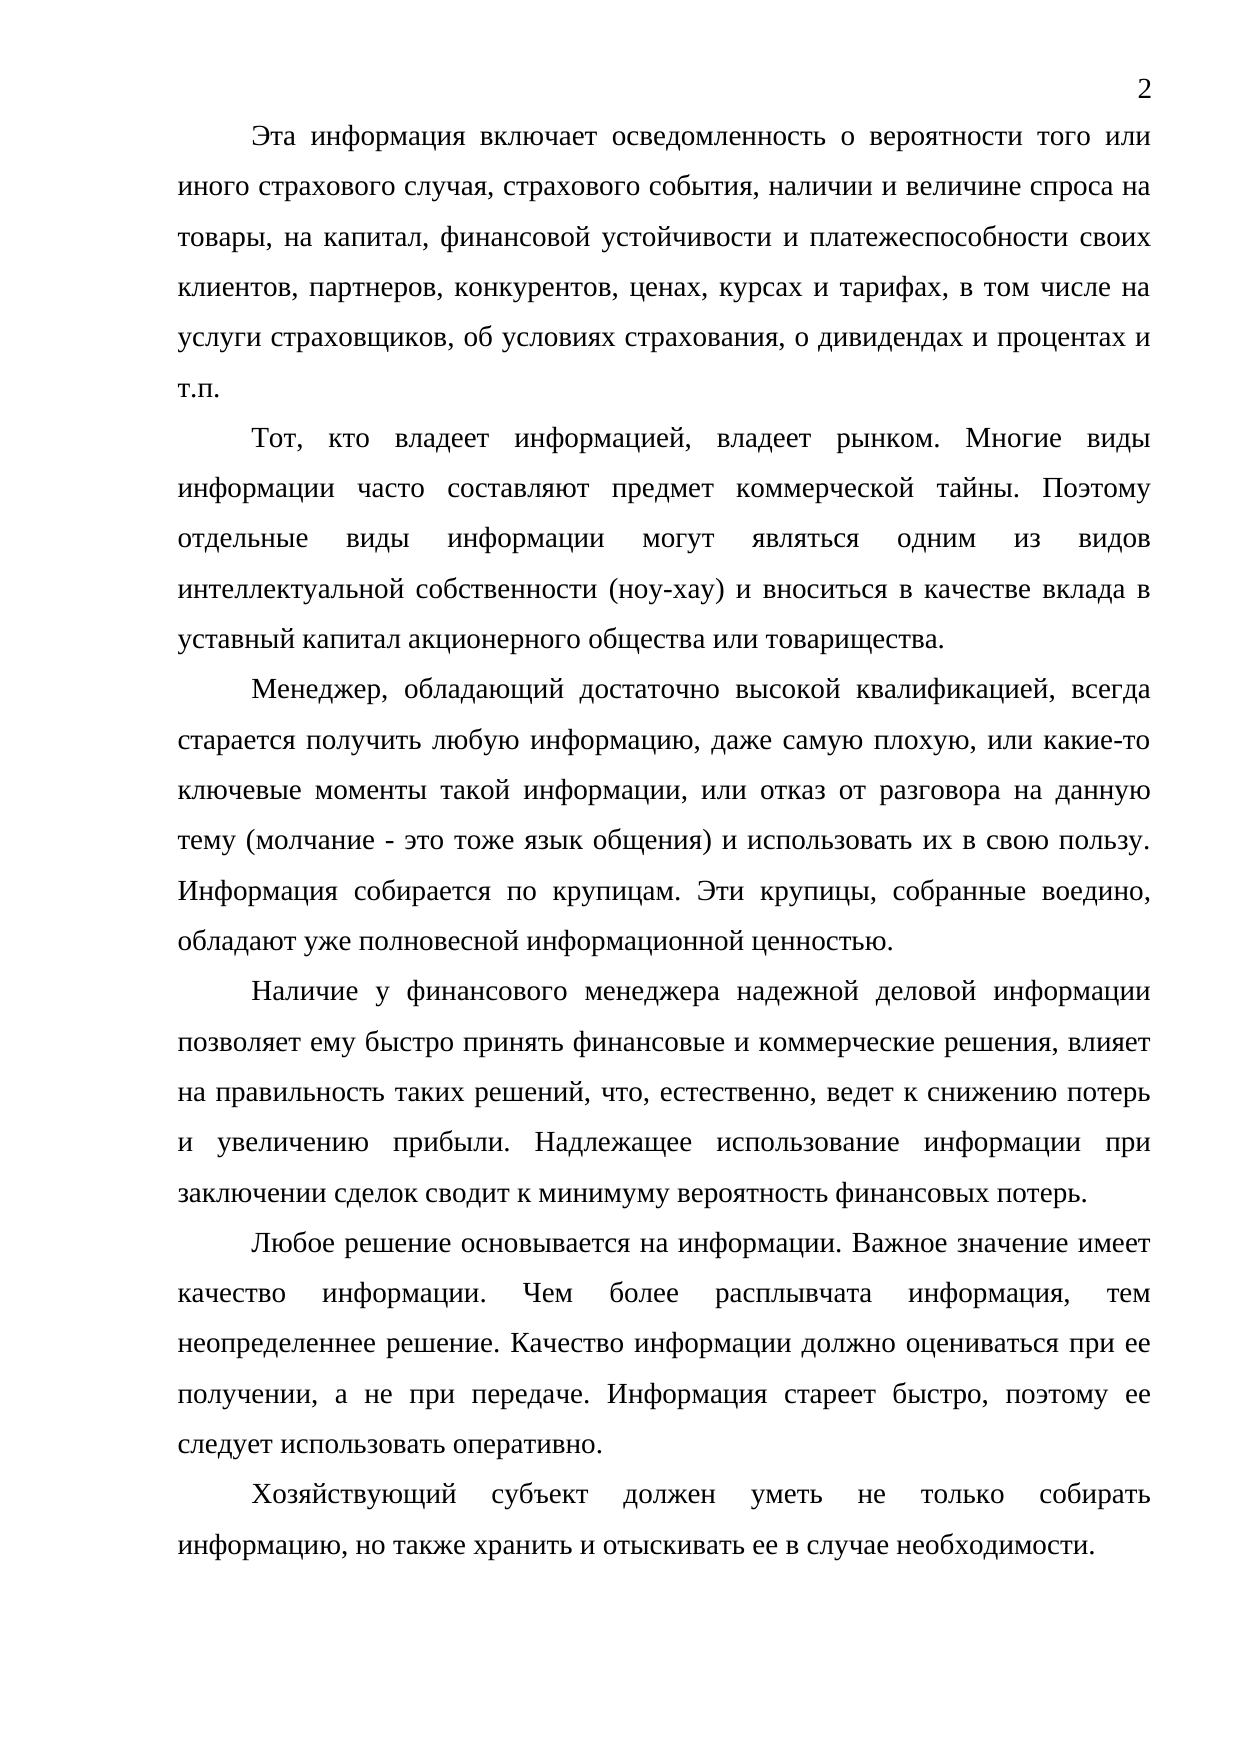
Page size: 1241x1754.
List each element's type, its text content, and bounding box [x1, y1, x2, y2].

text Менеджер, обладающий достаточно высокой квалификацией, всегда старается получить любую информацию, даже самую плохую, или какие-то ключевые моменты такой информации, или отказ от разговора на данную тему (молчание - это тоже язык общения) и использовать их в свою пользу. Информация собирается по крупицам. Эти крупицы, собранные воедино, обладают уже полновесной информационной ценностью. [177, 672, 1152, 957]
text Любое решение основывается на информации. Важное значение имеет качество информации. Чем более расплывчата информация, тем неопределеннее решение. Качество информации должно оцениваться при ее получении, а не при передаче. Информация стареет быстро, поэтому ее следует использовать оперативно. [177, 1225, 1152, 1460]
text Хозяйствующий субъект должен уметь не только собирать информацию, но также хранить и отыскивать ее в случае необходимости. [177, 1477, 1152, 1560]
text Наличие у финансового менеджера надежной деловой информации позволяет ему быстро принять финансовые и коммерческие решения, влияет на правильность таких решений, что, естественно, ведет к снижению потерь и увеличению прибыли. Надлежащее использование информации при заключении сделок сводит к минимуму вероятность финансовых потерь. [177, 973, 1152, 1208]
text Эта информация включает осведомленность о вероятности того или иного страхового случая, страхового события, наличии и величине спроса на товары, на капитал, финансовой устойчивости и платежеспособности своих клиентов, партнеров, конкурентов, ценах, курсах и тарифах, в том числе на услуги страховщиков, об условиях страхования, о дивидендах и процентах и т.п. [177, 118, 1152, 403]
text Тот, кто владеет информацией, владеет рынком. Многие виды информации часто составляют предмет коммерческой тайны. Поэтому отдельные виды информации могут являться одним из видов интеллектуальной собственности (ноу-хау) и вноситься в качестве вклада в уставный капитал акционерного общества или товарищества. [177, 420, 1152, 655]
